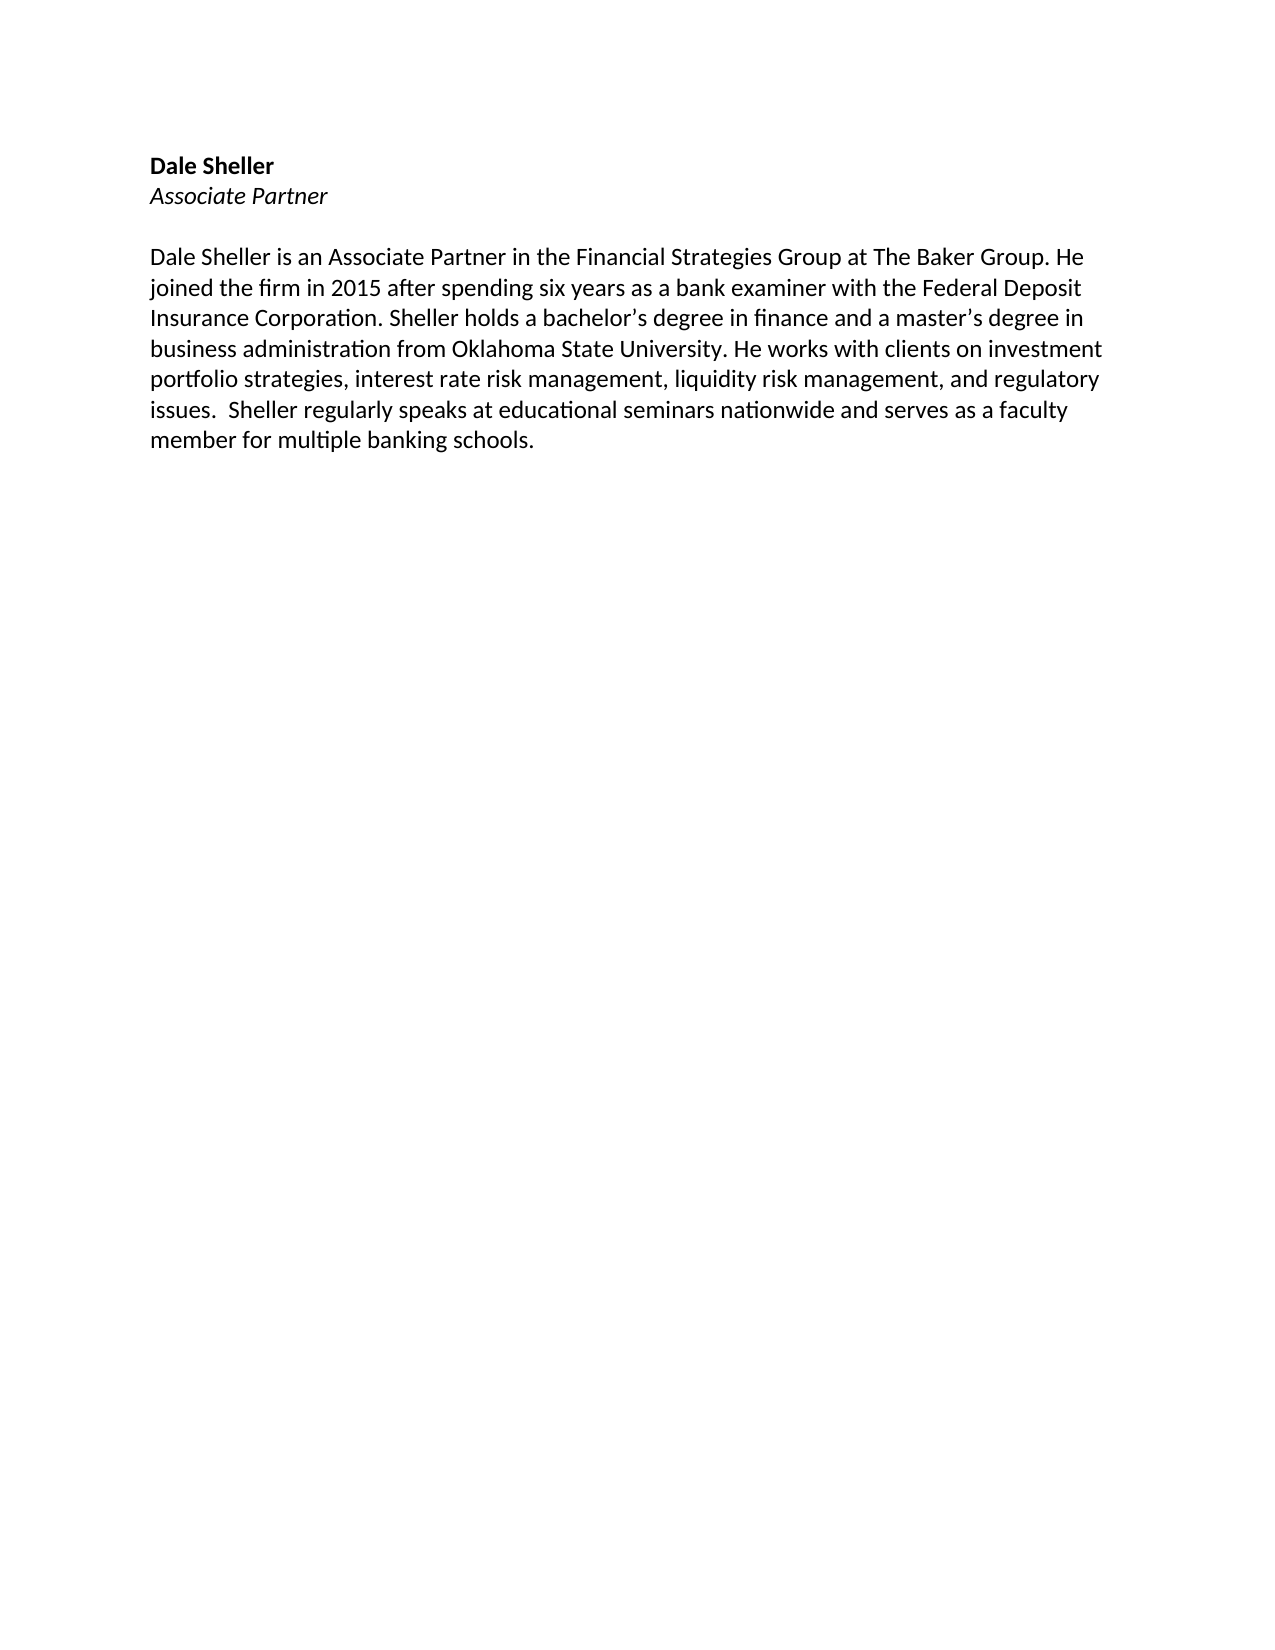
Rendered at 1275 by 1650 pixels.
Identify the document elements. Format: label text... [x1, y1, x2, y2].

text Associate Partner [150, 181, 1125, 211]
text Dale Sheller is an Associate Partner in the Financial Strategies Group at The Baker Group. He joined the firm in 2015 after spending six years as a bank examiner with the Federal Deposit Insurance Corporation. Sheller holds a bachelor’s degree in finance and a master’s degree in business administration from Oklahoma State University. He works with clients on investment portfolio strategies, interest rate risk management, liquidity risk management, and regulatory issues. Sheller regularly speaks at educational seminars nationwide and serves as a faculty member for multiple banking schools. [150, 242, 1125, 455]
text Dale Sheller [150, 150, 1125, 181]
